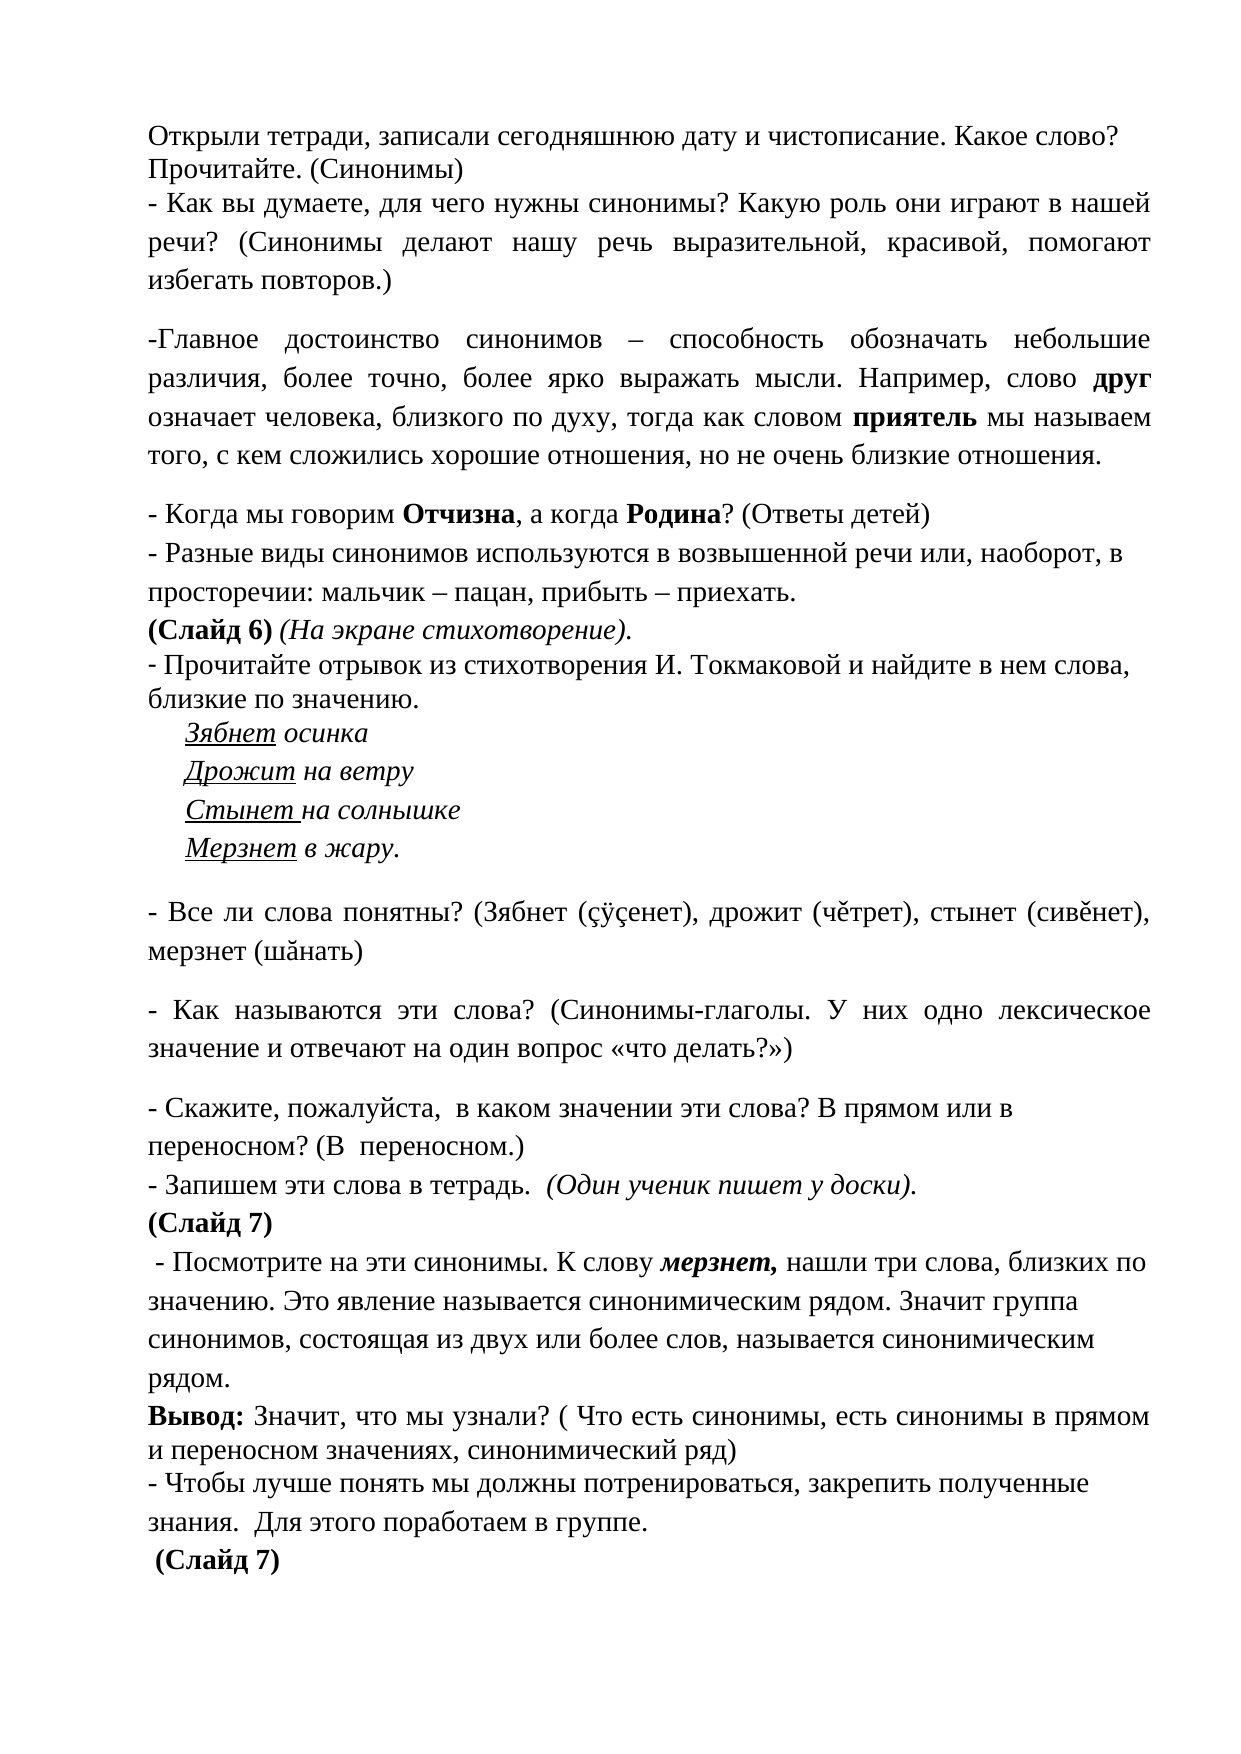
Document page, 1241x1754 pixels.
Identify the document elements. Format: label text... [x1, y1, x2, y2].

text - Все ли слова понятны? (Зябнет (çÿçенет), дрожит (чěтрет), стынет (сивěнет), мерзнет (шăнать) [148, 894, 1152, 966]
text - Запишем эти слова в тетрадь. (Один ученик пишет у доски). [148, 1167, 1152, 1201]
text Зябнет осинка [185, 715, 1152, 748]
text -Главное достоинство синонимов – способность обозначать небольшие различия, более точно, более ярко выражать мысли. Например, слово друг означает человека, близкого по духу, тогда как словом приятель мы называем того, с кем сложились хорошие отношения, но не очень близкие отношения. [148, 322, 1152, 471]
text - Скажите, пожалуйста, в каком значении эти слова? В прямом или в переносном? (В переносном.) [148, 1090, 1152, 1162]
text (Слайд 6) (На экране стихотворение). [148, 612, 1152, 646]
text - Чтобы лучше понять мы должны потренироваться, закрепить полученные знания. Для этого поработаем в группе. [148, 1465, 1152, 1537]
text - Как вы думаете, для чего нужны синонимы? Какую роль они играют в нашей речи? (Синонимы делают нашу речь выразительной, красивой, помогают избегать повторов.) [148, 185, 1152, 296]
text - Прочитайте отрывок из стихотворения И. Токмаковой и найдите в нем слова, близкие по значению. [148, 646, 1152, 715]
text Дрожит на ветру [185, 753, 1152, 787]
text (Слайд 7) [148, 1542, 1152, 1576]
text - Как называются эти слова? (Синонимы-глаголы. У них одно лексическое значение и отвечают на один вопрос «что делать?») [148, 992, 1152, 1064]
text - Посмотрите на эти синонимы. К слову мерзнет, нашли три слова, близких по значению. Это явление называется синонимическим рядом. Значит группа синонимов, состоящая из двух или более слов, называется синонимическим рядом. [148, 1244, 1152, 1393]
text Стынет на солнышке [185, 792, 1152, 826]
text Вывод: Значит, что мы узнали? ( Что есть синонимы, есть синонимы в прямом и переносном значениях, синонимический ряд) [148, 1398, 1152, 1465]
text - Разные виды синонимов используются в возвышенной речи или, наоборот, в просторечии: мальчик – пацан, прибыть – приехать. [148, 535, 1152, 607]
text Открыли тетради, записали сегодняшнюю дату и чистописание. Какое слово? Прочитайте. (Синонимы) [148, 118, 1152, 185]
text - Когда мы говорим Отчизна, а когда Родина? (Ответы детей) [148, 497, 1152, 530]
text (Слайд 7) [148, 1206, 1152, 1239]
text Мерзнет в жару. [185, 831, 1152, 864]
